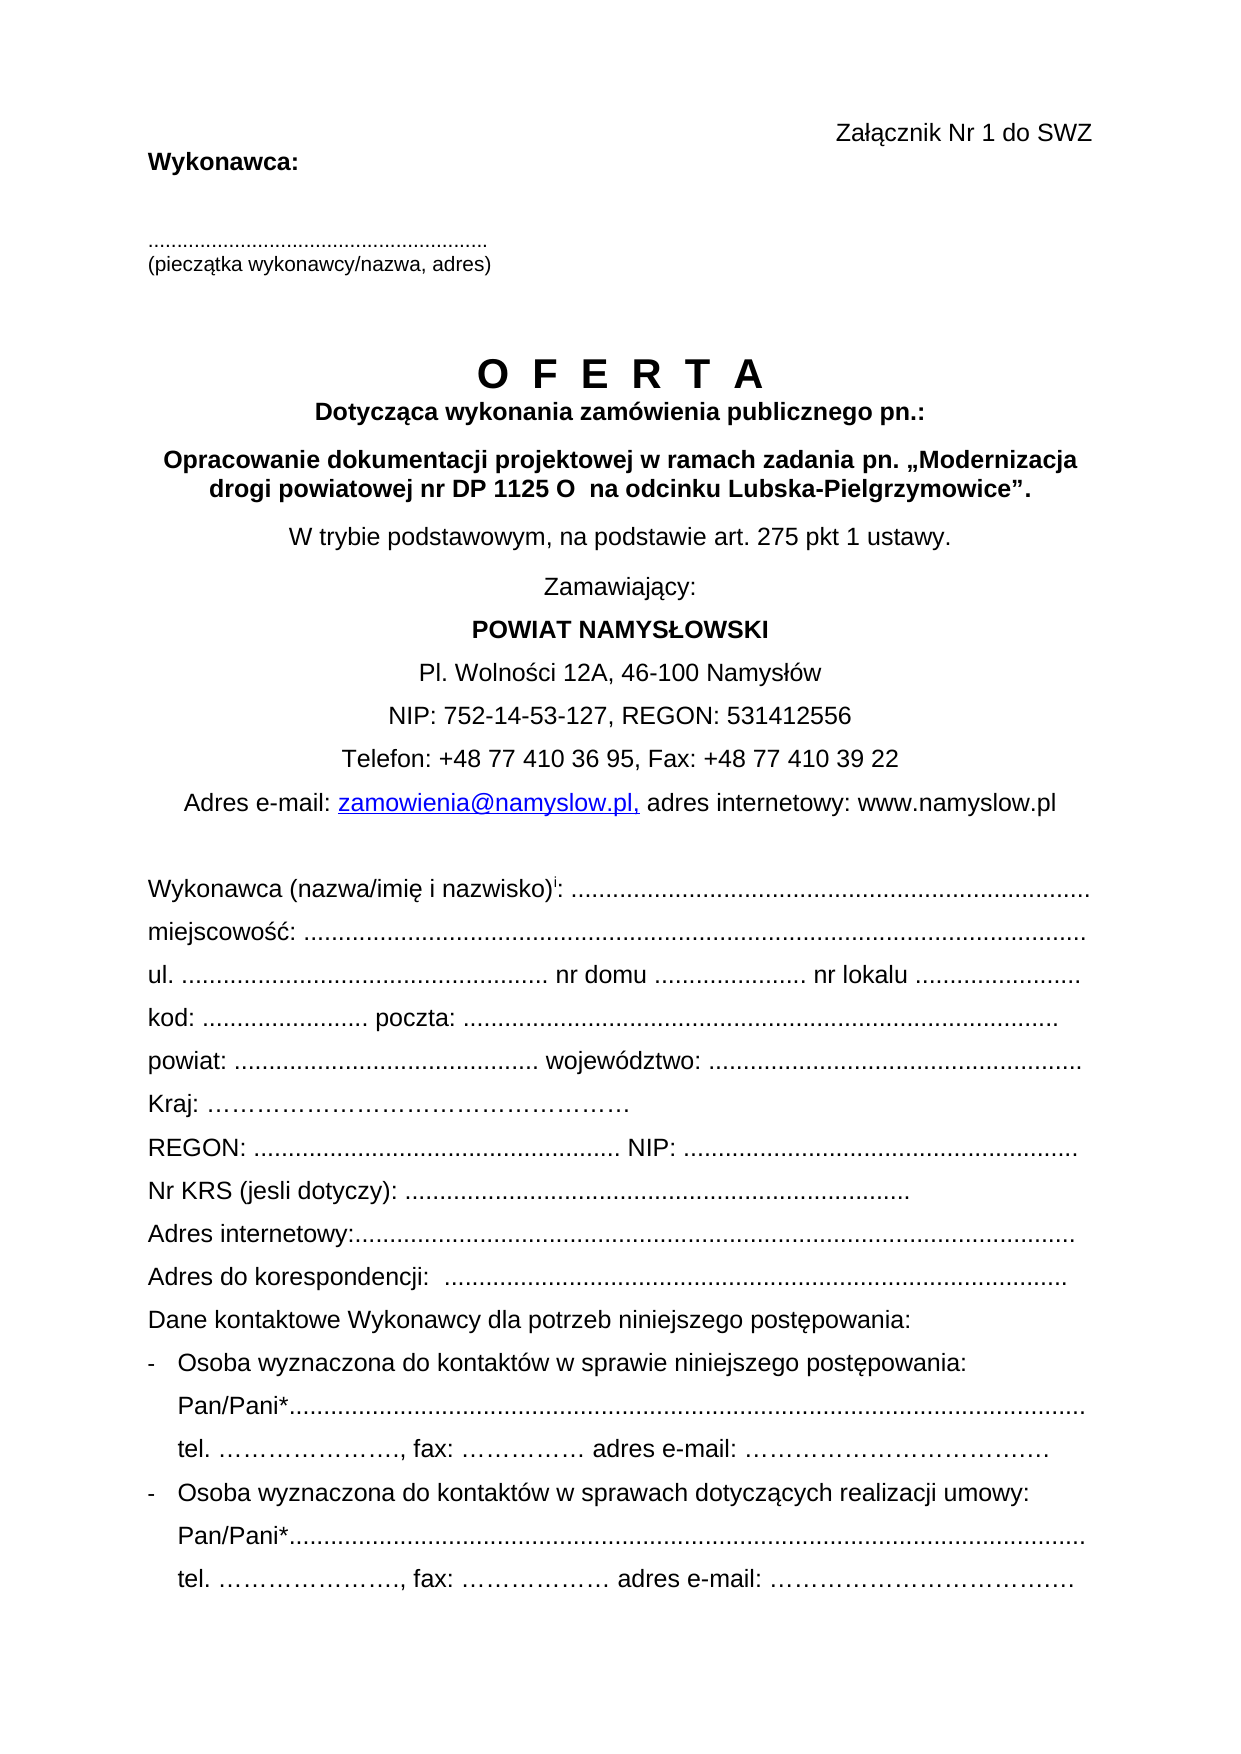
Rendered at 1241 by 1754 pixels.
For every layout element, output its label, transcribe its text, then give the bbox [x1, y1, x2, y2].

text NIP: 752-14-53-127, REGON: 531412556 [148, 701, 1092, 730]
text Wykonawca: [148, 147, 1092, 176]
text POWIAT NAMYSŁOWSKI [148, 615, 1092, 644]
text kod: ........................ poczta: ...................................................................................... [148, 1003, 1092, 1032]
text O F E R T A [148, 349, 1092, 397]
text miejscowość: ................................................................................................................. [148, 917, 1092, 946]
text ........................................................... [148, 228, 502, 252]
text Opracowanie dokumentacji projektowej w ramach zadania pn. „Modernizacja drogi powiatowej nr DP 1125 O na odcinku Lubska-Pielgrzymowice”. [148, 445, 1092, 502]
text W trybie podstawowym, na podstawie art. 275 pkt 1 ustawy. [148, 522, 1092, 550]
text Adres e-mail: zamowienia@namyslow.pl, adres internetowy: www.namyslow.pl [148, 788, 1092, 816]
text Kraj: …………………………………………… [148, 1089, 1092, 1118]
list Pan/Pani*................................................................................................................... [177, 1521, 1092, 1549]
text powiat: ............................................ województwo: ...................................................... [148, 1046, 1092, 1075]
list Adres do korespondencji: .......................................................................................... [148, 1262, 1092, 1291]
text Zamawiający: [148, 572, 1092, 601]
list Osoba wyznaczona do kontaktów w sprawach dotyczących realizacji umowy: [148, 1478, 1092, 1506]
text Załącznik Nr 1 do SWZ [110, 118, 1092, 147]
text Pl. Wolności 12A, 46-100 Namysłów [148, 658, 1092, 687]
text Nr KRS (jesli dotyczy): ......................................................................... [148, 1176, 1092, 1204]
list Pan/Pani*................................................................................................................... [177, 1391, 1092, 1420]
text Dotycząca wykonania zamówienia publicznego pn.: [148, 397, 1092, 426]
list Dane kontaktowe Wykonawcy dla potrzeb niniejszego postępowania: [148, 1305, 1092, 1334]
list tel. …………………., fax: ……………… adres e-mail: …………………………….… [177, 1564, 1092, 1593]
text Wykonawca (nazwa/imię i nazwisko): ........................................................................... [148, 874, 1092, 903]
text REGON: ..................................................... NIP: ......................................................... [148, 1133, 1092, 1161]
text (pieczątka wykonawcy/nazwa, adres) [148, 252, 502, 276]
list tel. …………………., fax: …………… adres e-mail: …………………………….… [177, 1434, 1092, 1463]
text Telefon: +48 77 410 36 95, Fax: +48 77 410 39 22 [148, 744, 1092, 773]
list Osoba wyznaczona do kontaktów w sprawie niniejszego postępowania: [148, 1348, 1092, 1377]
text ul. ..................................................... nr domu ...................... nr lokalu ........................ [148, 960, 1092, 989]
text Adres internetowy:........................................................................................................ [148, 1219, 1092, 1248]
